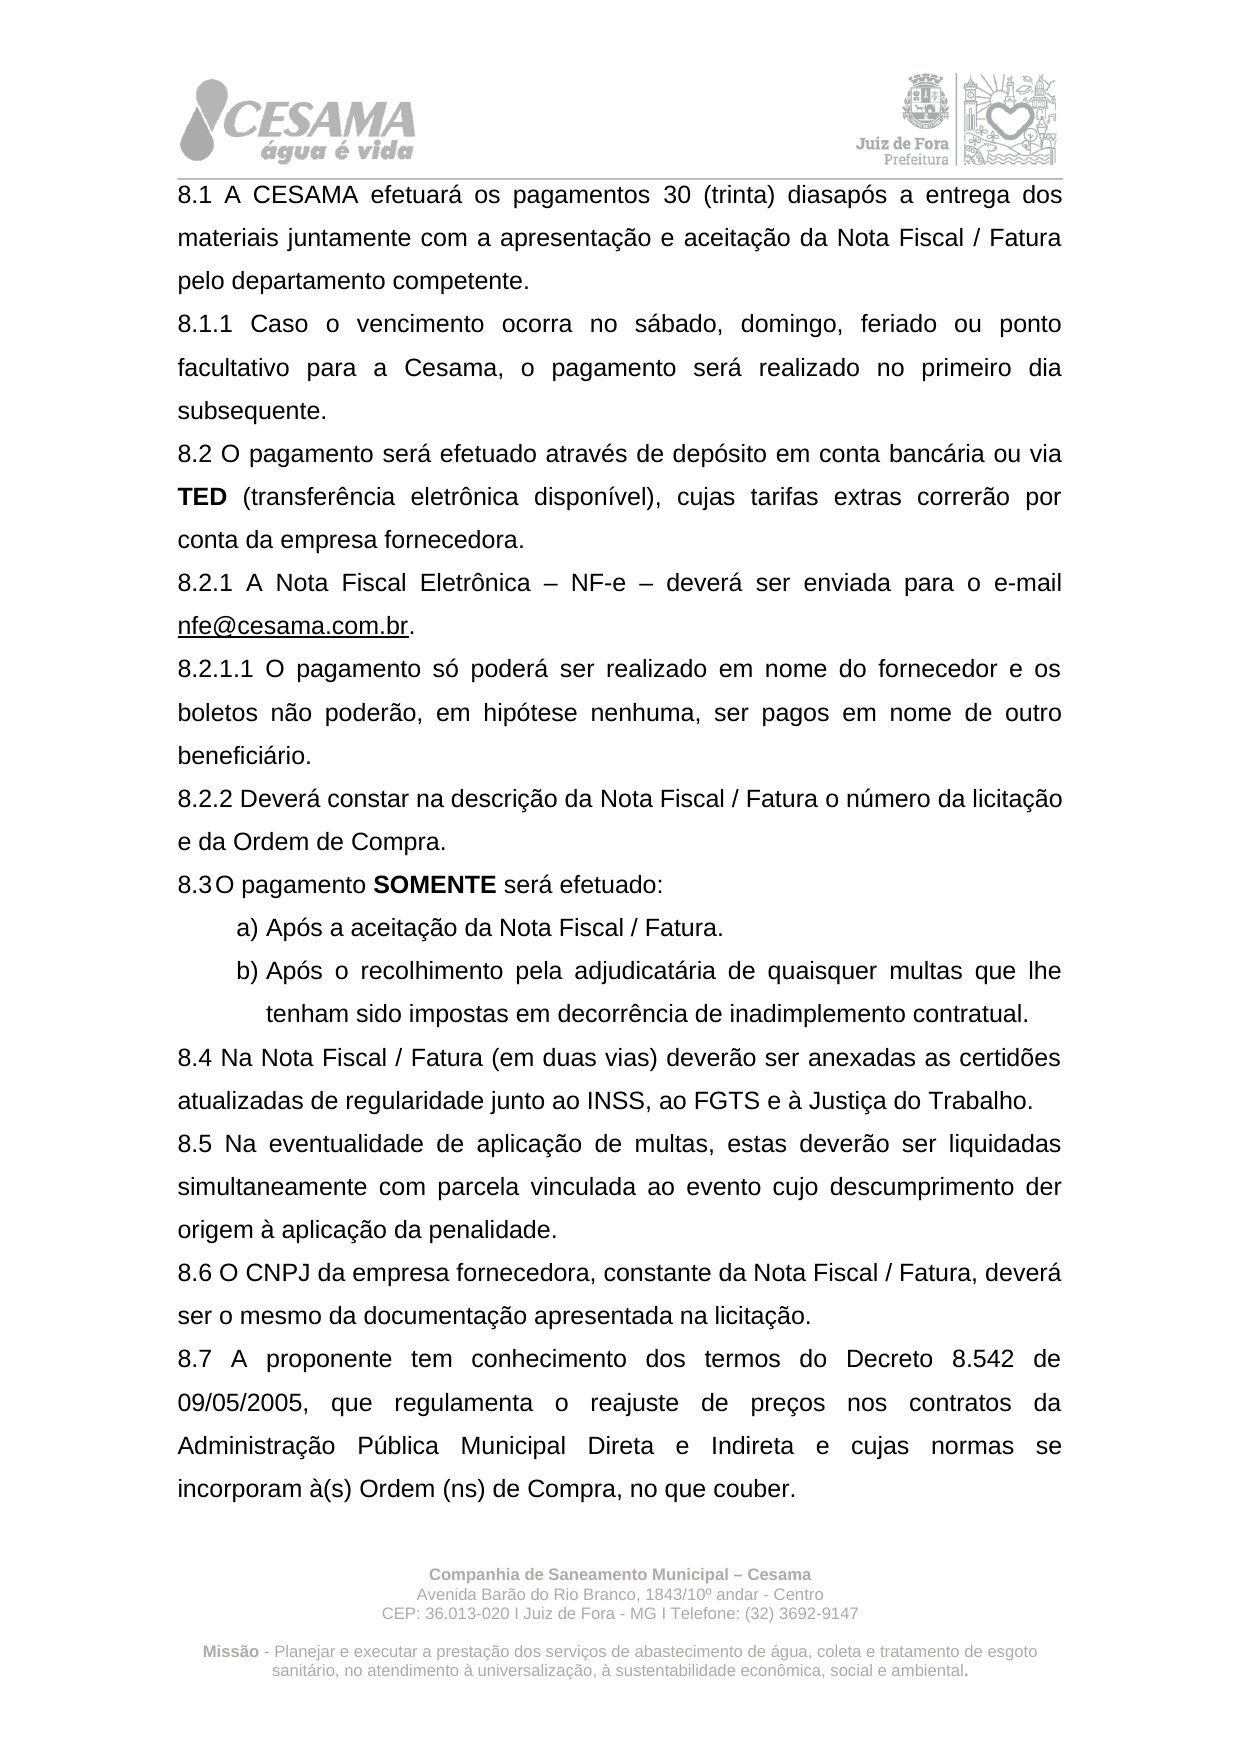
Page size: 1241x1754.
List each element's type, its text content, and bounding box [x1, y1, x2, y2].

text 8.6 O CNPJ da empresa fornecedora, constante da Nota Fiscal / Fatura, deverá ser o mesmo da documentação apresentada na licitação. [177, 1258, 1063, 1330]
text 8.5 Na eventualidade de aplicação de multas, estas deverão ser liquidadas simultaneamente com parcela vinculada ao evento cujo descumprimento der origem à aplicação da penalidade. [177, 1129, 1063, 1244]
text 8.1.1 Caso o vencimento ocorra no sábado, domingo, feriado ou ponto facultativo para a Cesama, o pagamento será realizado no primeiro dia subsequente. [177, 309, 1063, 424]
text 8.2.2 Deverá constar na descrição da Nota Fiscal / Fatura o número da licitação e da Ordem de Compra. [177, 784, 1063, 856]
text 8.1 A CESAMA efetuará os pagamentos 30 (trinta) diasapós a entrega dos materiais juntamente com a apresentação e aceitação da Nota Fiscal / Fatura pelo departamento competente. [177, 180, 1063, 295]
text 8.4 Na Nota Fiscal / Fatura (em duas vias) deverão ser anexadas as certidões atualizadas de regularidade junto ao INSS, ao FGTS e à Justiça do Trabalho. [177, 1042, 1063, 1114]
list O pagamento SOMENTE será efetuado: [177, 870, 1063, 899]
text 8.7 A proponente tem conhecimento dos termos do Decreto 8.542 de 09/05/2005, que regulamenta o reajuste de preços nos contratos da Administração Pública Municipal Direta e Indireta e cujas normas se incorporam à(s) Ordem (ns) de Compra, no que couber. [177, 1344, 1063, 1502]
list Após a aceitação da Nota Fiscal / Fatura. [236, 913, 1063, 942]
picture [177, 73, 1064, 180]
text 8.2 O pagamento será efetuado através de depósito em conta bancária ou via TED (transferência eletrônica disponível), cujas tarifas extras correrão por conta da empresa fornecedora. [177, 439, 1063, 554]
text 8.2.1 A Nota Fiscal Eletrônica – NF-e – deverá ser enviada para o e-mail nfe@cesama.com.br. [177, 568, 1063, 640]
list Após o recolhimento pela adjudicatária de quaisquer multas que lhe tenham sido impostas em decorrência de inadimplemento contratual. [236, 956, 1063, 1028]
text 8.2.1.1 O pagamento só poderá ser realizado em nome do fornecedor e os boletos não poderão, em hipótese nenhuma, ser pagos em nome de outro beneficiário. [177, 654, 1063, 769]
